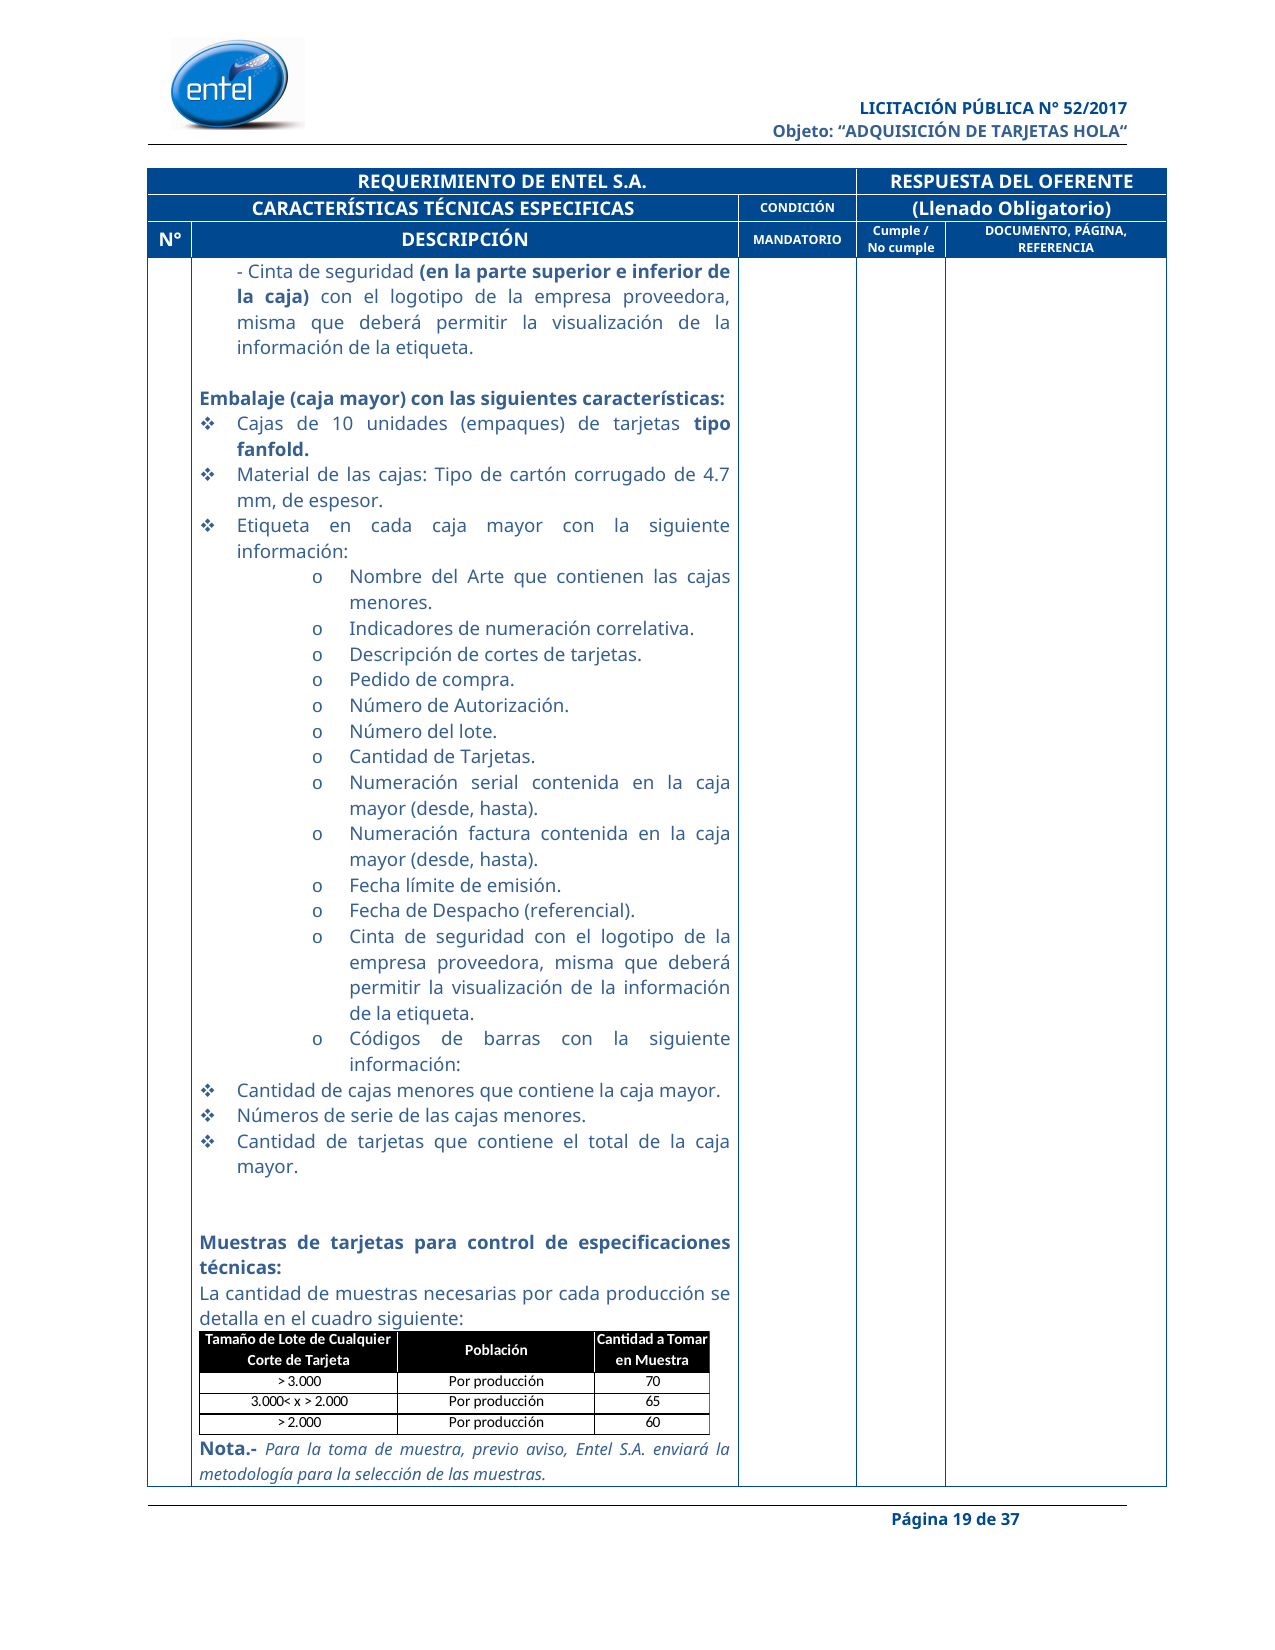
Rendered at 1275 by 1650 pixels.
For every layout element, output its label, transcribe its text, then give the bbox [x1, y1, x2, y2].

table_cell N° [148, 222, 191, 257]
picture [170, 38, 305, 130]
table_cell CONDICIÓN [739, 195, 856, 221]
table_cell [857, 258, 945, 1486]
table_cell Cumple / No cumple [857, 222, 945, 257]
table_cell (Llenado Obligatorio) [857, 195, 1166, 221]
table_cell DESCRIPCIÓN [192, 222, 738, 257]
table_cell DOCUMENTO, PÁGINA, REFERENCIA [946, 222, 1166, 257]
table_cell [946, 258, 1166, 1486]
table_cell [739, 258, 856, 1486]
table_cell CARACTERÍSTICAS TÉCNICAS ESPECIFICAS [148, 195, 738, 221]
table_header REQUERIMIENTO DE ENTEL S.A. [148, 169, 856, 194]
table_cell 1 [148, 258, 191, 1486]
table_cell MANDATORIO [739, 222, 856, 257]
table_header RESPUESTA DEL OFERENTE [857, 169, 1166, 194]
